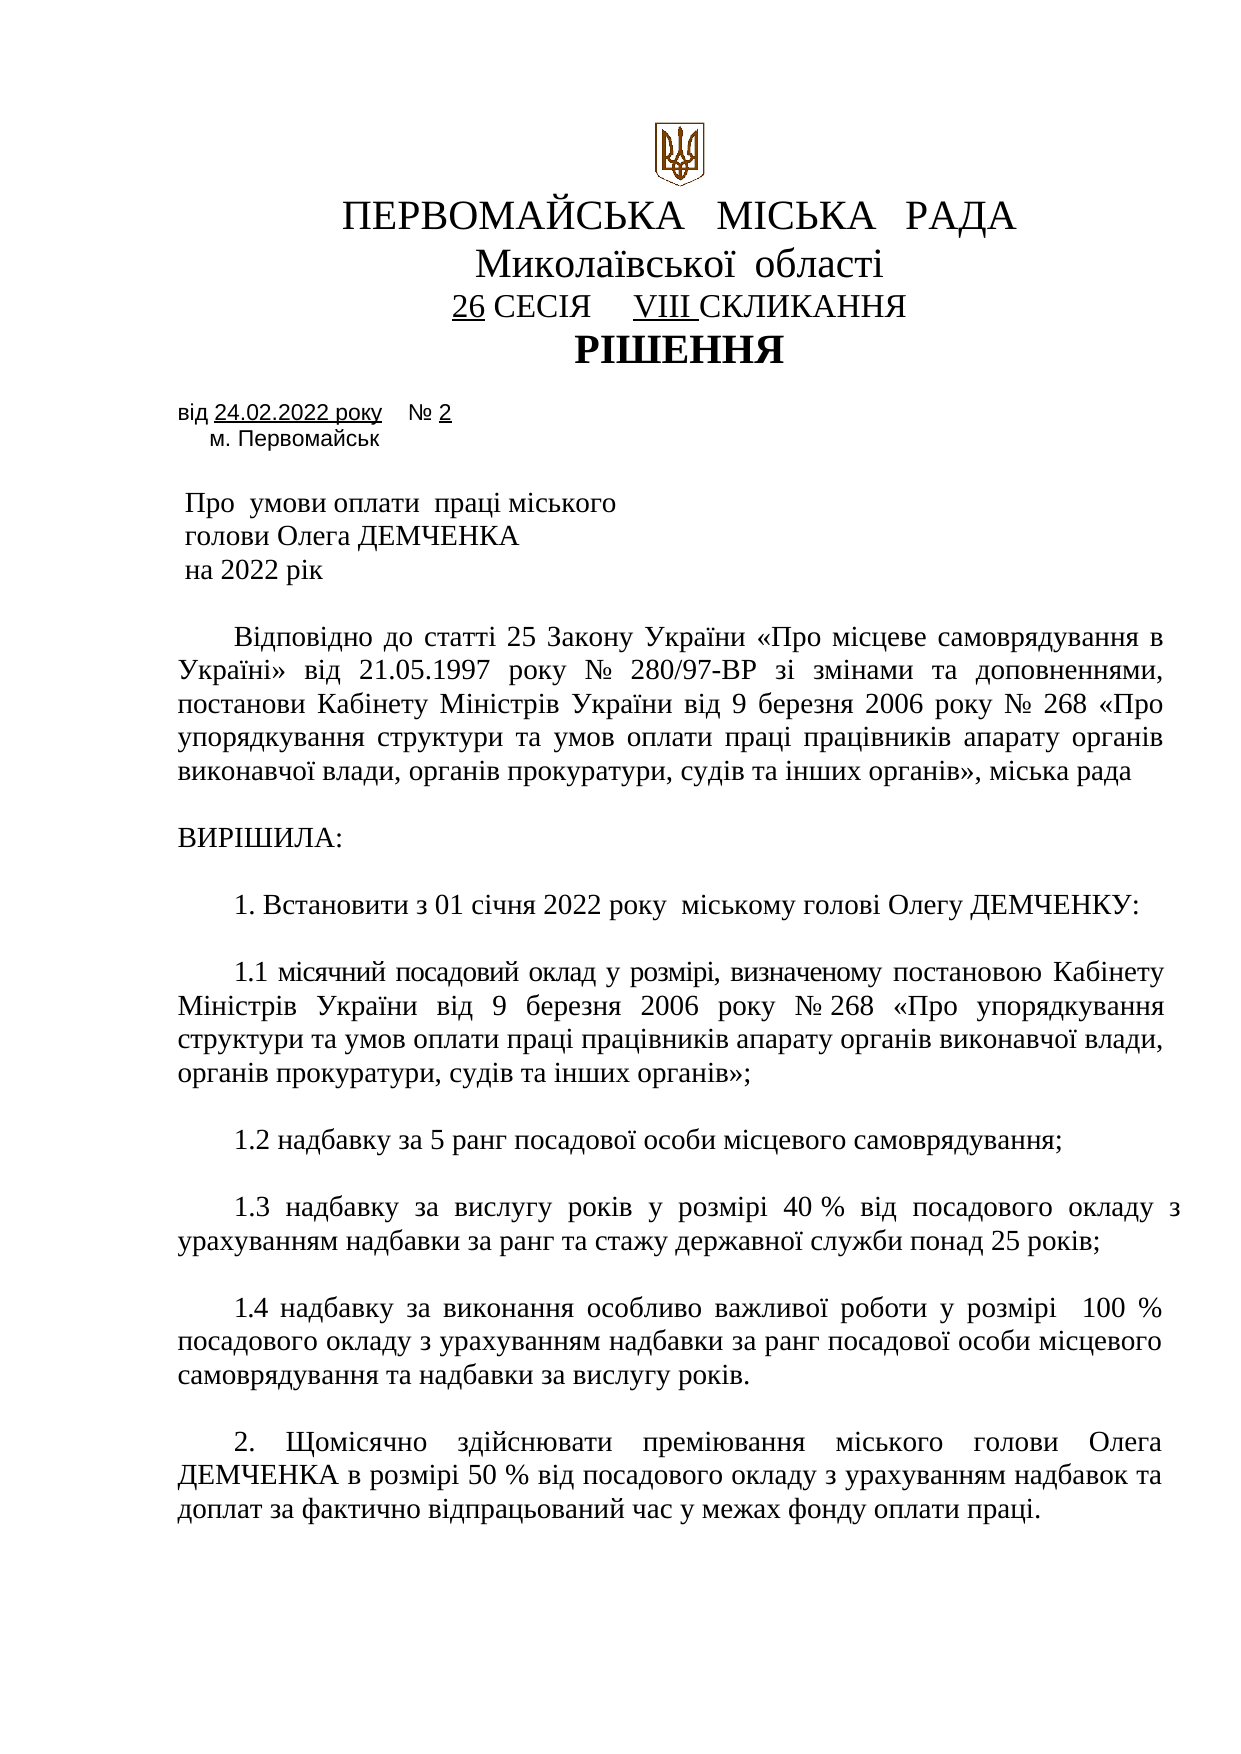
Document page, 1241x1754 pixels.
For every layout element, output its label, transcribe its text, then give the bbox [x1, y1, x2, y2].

text 1.2 надбавку за 5 ранг посадової особи місцевого самоврядування; [177, 1122, 1163, 1156]
text 1. Встановити з 01 січня 2022 року міському голові Олегу ДЕМЧЕНКУ: [177, 887, 1162, 921]
picture [650, 118, 709, 190]
text 1.3 надбавку за вислугу років у розмірі 40 % від посадового окладу з урахуванням надбавки за ранг та стажу державної служби понад 25 років; [177, 1189, 1181, 1256]
text на 2022 рік [177, 552, 1164, 585]
text Про умови оплати праці міського [177, 485, 1164, 518]
text 2. Щомісячно здійснювати преміювання міського голови Олега ДЕМЧЕНКА в розмірі 50 % від посадового окладу з урахуванням надбавок та доплат за фактично відпрацьований час у межах фонду оплати праці. [177, 1424, 1163, 1524]
text голови Олега ДЕМЧЕНКА [177, 518, 1164, 552]
text від 24.02.2022 року № 2 [177, 398, 1181, 425]
text Миколаївської області [177, 238, 1181, 286]
text 26 СЕСІЯ VІІІ СКЛИКАННЯ [177, 286, 1181, 324]
text РІШЕННЯ [177, 324, 1181, 372]
text 1.4 надбавку за виконання особливо важливої роботи у розмірі 100 % посадового окладу з урахуванням надбавки за ранг посадової особи місцевого самоврядування та надбавки за вислугу років. [177, 1290, 1163, 1390]
text м. Первомайськ [177, 425, 1181, 451]
text 1.1 місячний посадовий оклад у розмірі, визначеному постановою Кабінету Міністрів України від 9 березня 2006 року № 268 «Про упорядкування структури та умов оплати праці працівників апарату органів виконавчої влади, органів прокуратури, судів та інших органів»; [177, 954, 1164, 1088]
text Відповідно до статті 25 Закону України «Про місцеве самоврядування в Україні» від 21.05.1997 року № 280/97-ВР зі змінами та доповненнями, постанови Кабінету Міністрів України від 9 березня 2006 року № 268 «Про упорядкування структури та умов оплати праці працівників апарату органів виконавчої влади, органів прокуратури, судів та інших органів», міська рада [177, 619, 1164, 787]
text ПЕРВОМАЙСЬКА МІСЬКА РАДА [177, 190, 1181, 238]
text ВИРІШИЛА: [177, 820, 1181, 854]
